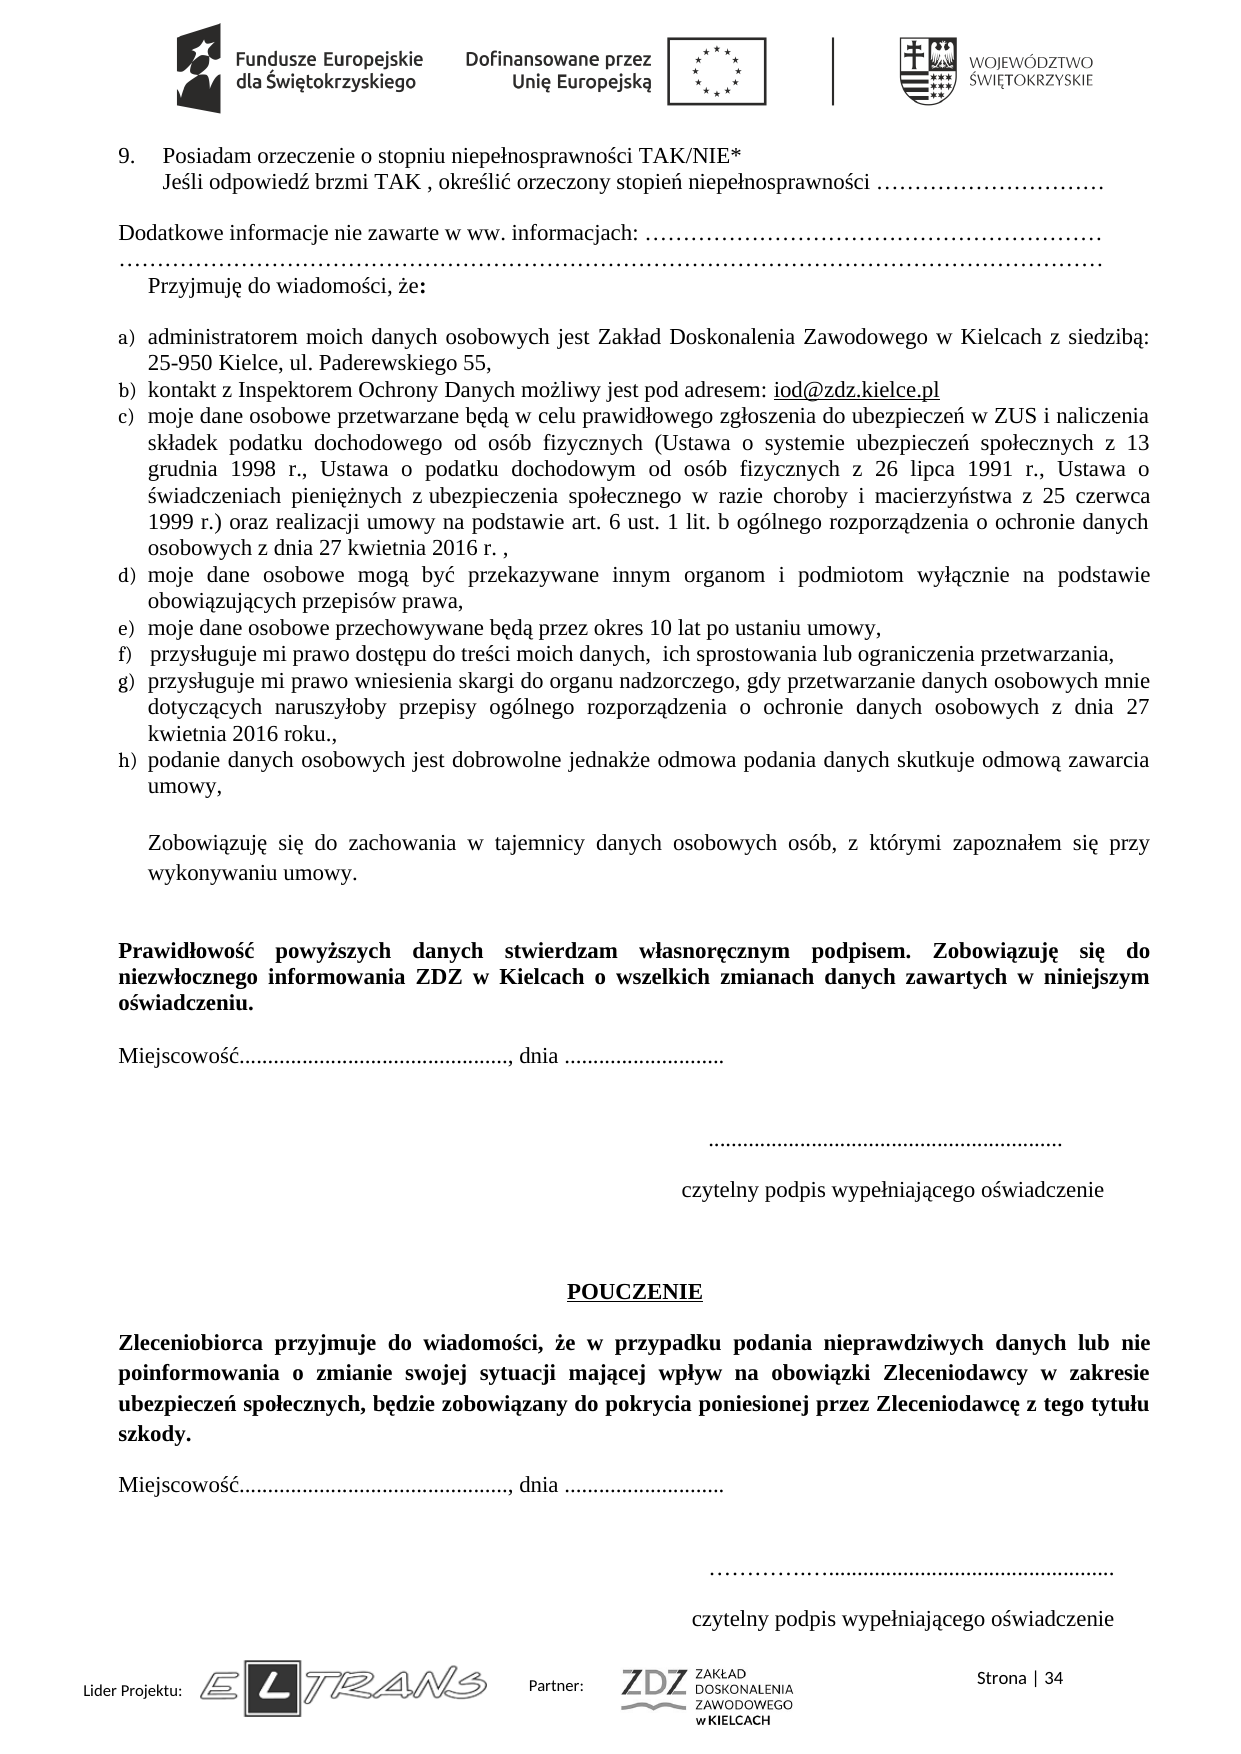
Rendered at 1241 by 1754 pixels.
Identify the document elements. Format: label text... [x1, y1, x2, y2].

list kontakt z Inspektorem Ochrony Danych możliwy jest pod adresem: iod@zdz.kielce.pl [118, 376, 1152, 402]
text Miejscowość..............................................., dnia ............................ [118, 1471, 1152, 1497]
text Dodatkowe informacje nie zawarte w ww. informacjach: …………………………………………………… [118, 219, 1152, 246]
list Posiadam orzeczenie o stopniu niepełnosprawności TAK/NIE* [118, 142, 1152, 168]
text Miejscowość..............................................., dnia ............................ [118, 1042, 1152, 1068]
text Zleceniobiorca przyjmuje do wiadomości, że w przypadku podania nieprawdziwych danych lub nie poinformowania o zmianie swojej sytuacji mającej wpływ na obowiązki Zleceniodawcy w zakresie ubezpieczeń społecznych, będzie zobowiązany do pokrycia poniesionej przez Zleceniodawcę z tego tytułu szkody. [118, 1329, 1152, 1446]
text ………….….................................................. [708, 1522, 1152, 1580]
text czytelny podpis wypełniającego oświadczenie [118, 1176, 1152, 1202]
list moje dane osobowe przetwarzane będą w celu prawidłowego zgłoszenia do ubezpieczeń w ZUS i naliczenia składek podatku dochodowego od osób fizycznych (Ustawa o systemie ubezpieczeń społecznych z 13 grudnia 1998 r., Ustawa o podatku dochodowym od osób fizycznych z 26 lipca 1991 r., Ustawa o świadczeniach pieniężnych z ubezpieczenia społecznego w razie choroby i macierzyństwa z 25 czerwca 1999 r.) oraz realizacji umowy na podstawie art. 6 ust. 1 lit. b ogólnego rozporządzenia o ochronie danych osobowych z dnia 27 kwietnia 2016 r. , [118, 402, 1152, 561]
text czytelny podpis wypełniającego oświadczenie [634, 1605, 1152, 1631]
picture [200, 1660, 487, 1717]
text .............................................................. [708, 1093, 1152, 1151]
text Zobowiązuję się do zachowania w tajemnicy danych osobowych osób, z którymi zapoznałem się przy wykonywaniu umowy. [148, 829, 1152, 886]
list administratorem moich danych osobowych jest Zakład Doskonalenia Zawodowego w Kielcach z siedzibą: 25-950 Kielce, ul. Paderewskiego 55, [118, 323, 1152, 376]
list podanie danych osobowych jest dobrowolne jednakże odmowa podania danych skutkuje odmową zawarcia umowy, [118, 746, 1152, 799]
list przysługuje mi prawo dostępu do treści moich danych, ich sprostowania lub ograniczenia przetwarzania, [118, 640, 1152, 667]
text ………………………………………………………………………………………………………………… [118, 246, 1152, 272]
list przysługuje mi prawo wniesienia skargi do organu nadzorczego, gdy przetwarzanie danych osobowych mnie dotyczących naruszyłoby przepisy ogólnego rozporządzenia o ochronie danych osobowych z dnia 27 kwietnia 2016 roku., [118, 667, 1152, 746]
text POUCZENIE [118, 1278, 1152, 1304]
picture [176, 23, 1093, 114]
list moje dane osobowe mogą być przekazywane innym organom i podmiotom wyłącznie na podstawie obowiązujących przepisów prawa, [118, 561, 1152, 614]
text Jeśli odpowiedź brzmi TAK , określić orzeczony stopień niepełnosprawności ………………………… [162, 168, 1152, 194]
list moje dane osobowe przechowywane będą przez okres 10 lat po ustaniu umowy, [118, 614, 1152, 640]
text Przyjmuję do wiadomości, że: [148, 272, 1152, 298]
text Prawidłowość powyższych danych stwierdzam własnoręcznym podpisem. Zobowiązuję się do niezwłocznego informowania ZDZ w Kielcach o wszelkich zmianach danych zawartych w niniejszym oświadczeniu. [118, 937, 1152, 1016]
picture [619, 1667, 800, 1732]
